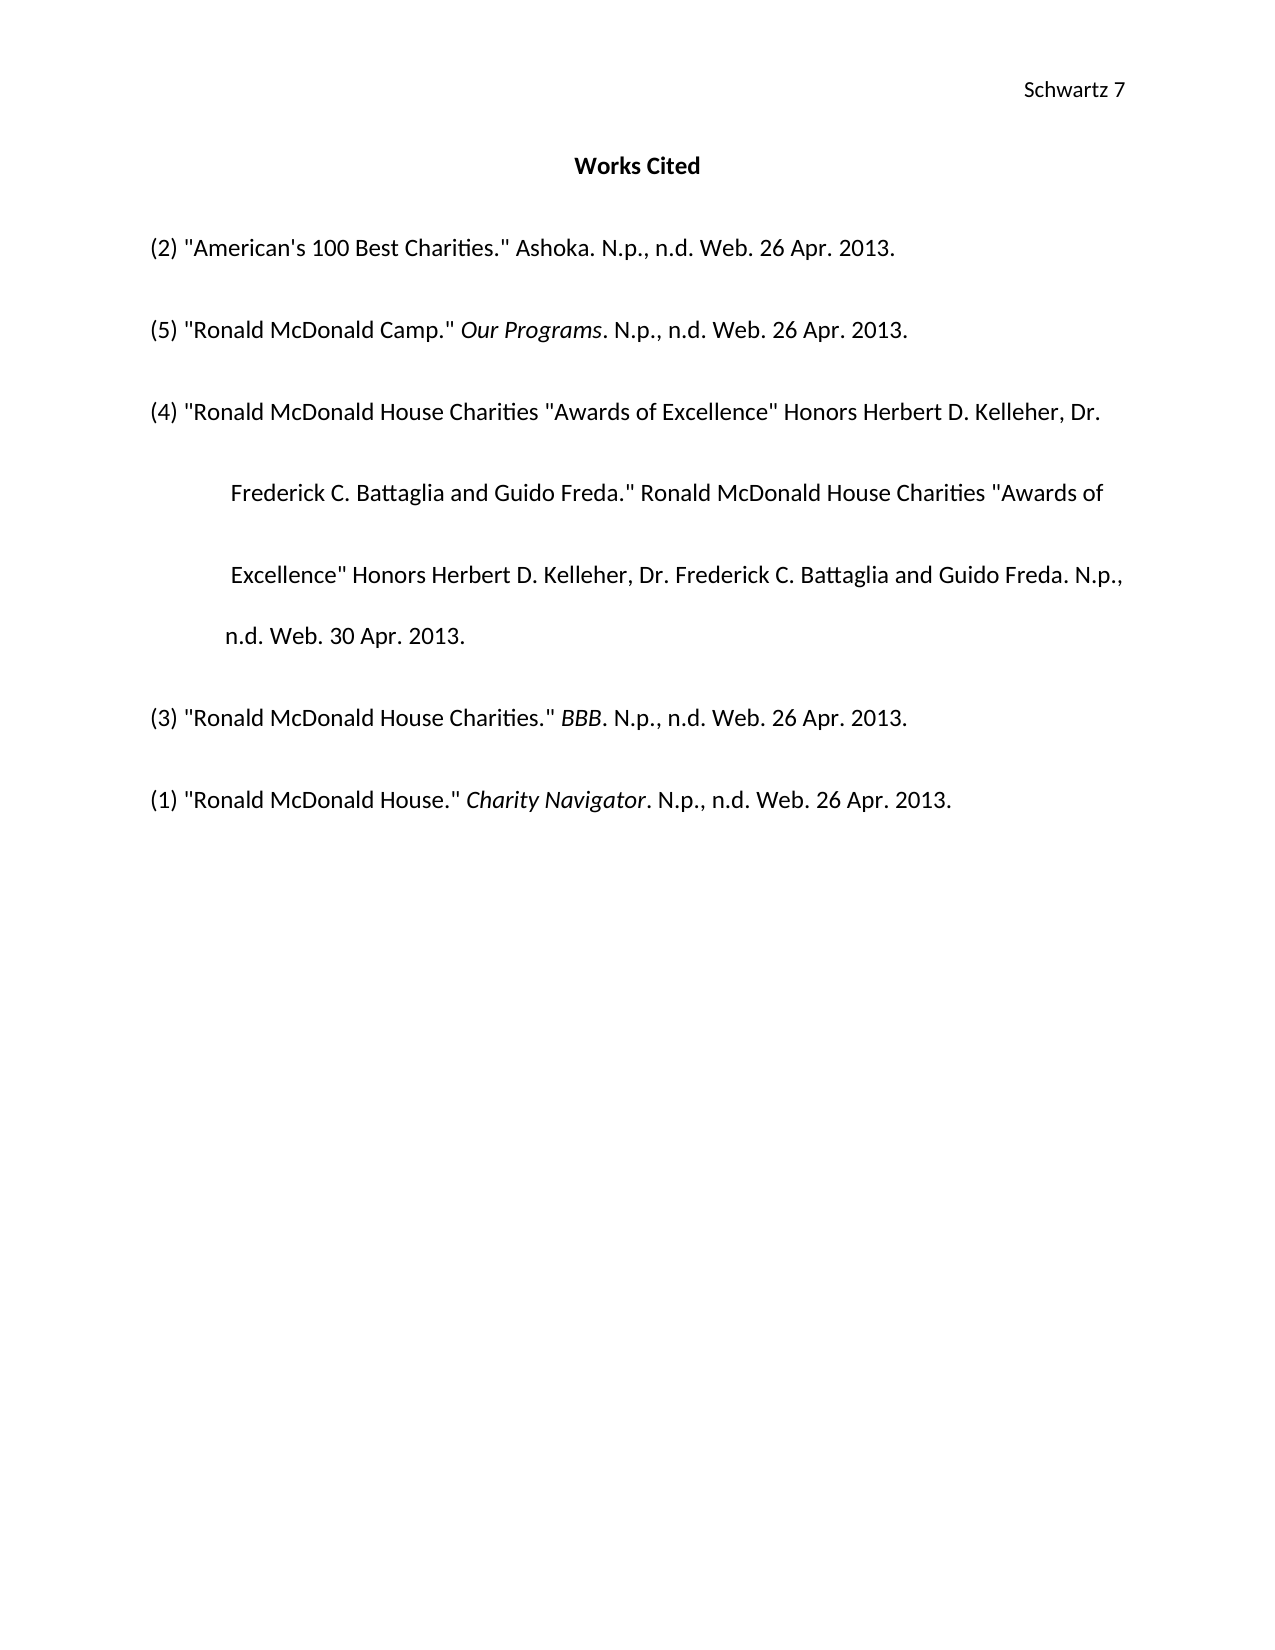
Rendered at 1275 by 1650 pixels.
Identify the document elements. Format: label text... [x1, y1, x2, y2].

text Works Cited [150, 150, 1125, 181]
text (1) "Ronald McDonald House." Charity Navigator. N.p., n.d. Web. 26 Apr. 2013. [150, 784, 1125, 815]
text (5) "Ronald McDonald Camp." Our Programs. N.p., n.d. Web. 26 Apr. 2013. [150, 314, 1125, 344]
text Frederick C. Battaglia and Guido Freda." Ronald McDonald House Charities "Awards of [150, 477, 1125, 508]
text Excellence" Honors Herbert D. Kelleher, Dr. Frederick C. Battaglia and Guido Freda. N.p., n.d. Web. 30 Apr. 2013. [225, 559, 1125, 651]
text (3) "Ronald McDonald House Charities." BBB. N.p., n.d. Web. 26 Apr. 2013. [150, 702, 1125, 733]
text (2) "American's 100 Best Charities." Ashoka. N.p., n.d. Web. 26 Apr. 2013. [150, 232, 1125, 262]
text (4) "Ronald McDonald House Charities "Awards of Excellence" Honors Herbert D. Kelleher, Dr. [150, 396, 1125, 426]
